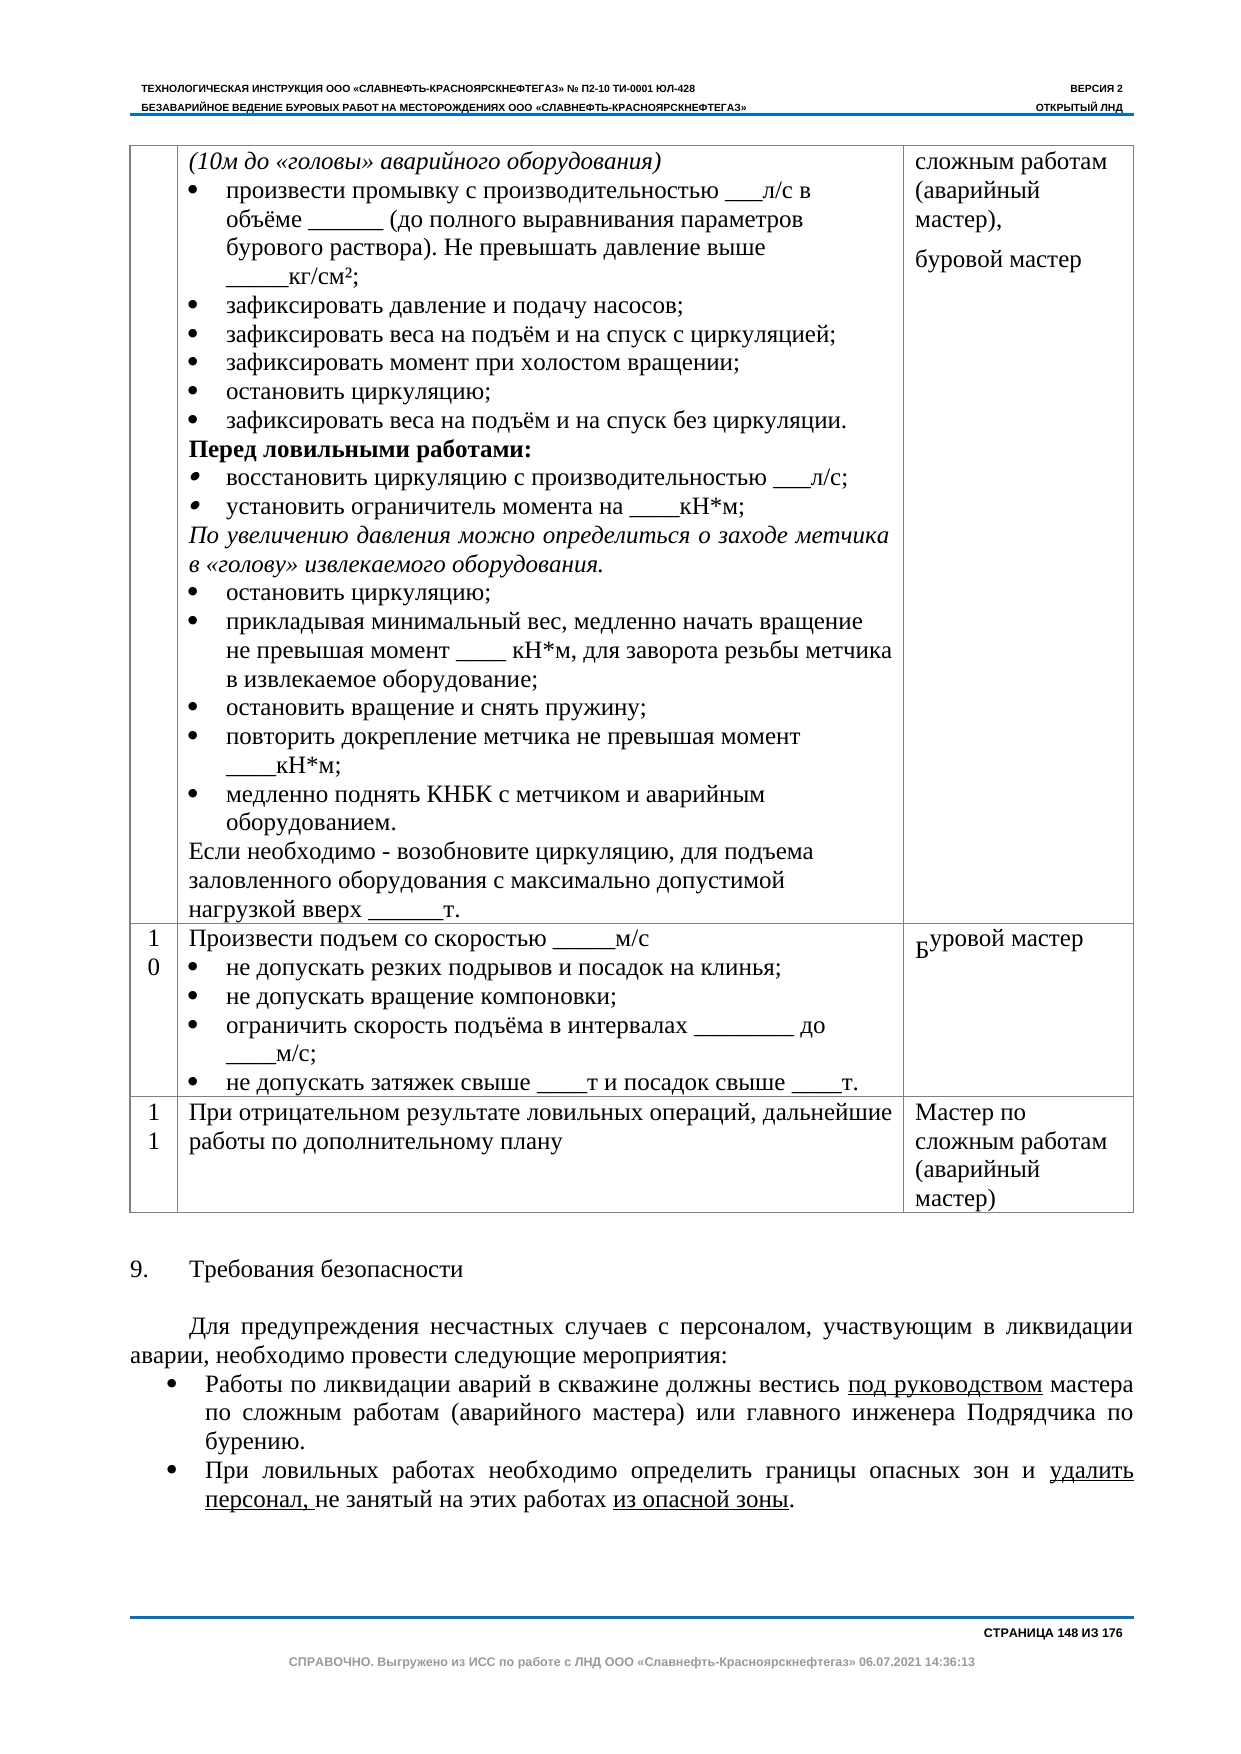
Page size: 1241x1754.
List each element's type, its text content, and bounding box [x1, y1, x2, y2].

text Для предупреждения несчастных случаев с персоналом, участвующим в ликвидации аварии, необходимо провести следующие мероприятия: [130, 1311, 1134, 1369]
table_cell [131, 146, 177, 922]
list Работы по ликвидации аварий в скважине должны вестись под руководством мастера по сложным работам (аварийного мастера) или главного инженера Подрядчика по бурению. [167, 1369, 1134, 1455]
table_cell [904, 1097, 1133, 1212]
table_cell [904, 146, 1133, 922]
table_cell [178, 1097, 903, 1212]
list При ловильных работах необходимо определить границы опасных зон и удалить персонал, не занятый на этих работах из опасной зоны. [167, 1455, 1134, 1512]
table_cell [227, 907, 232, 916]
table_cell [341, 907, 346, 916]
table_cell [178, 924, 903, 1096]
list Требования безопасности [130, 1242, 1134, 1282]
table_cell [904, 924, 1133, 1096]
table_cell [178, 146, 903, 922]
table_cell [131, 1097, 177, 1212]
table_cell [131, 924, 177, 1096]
